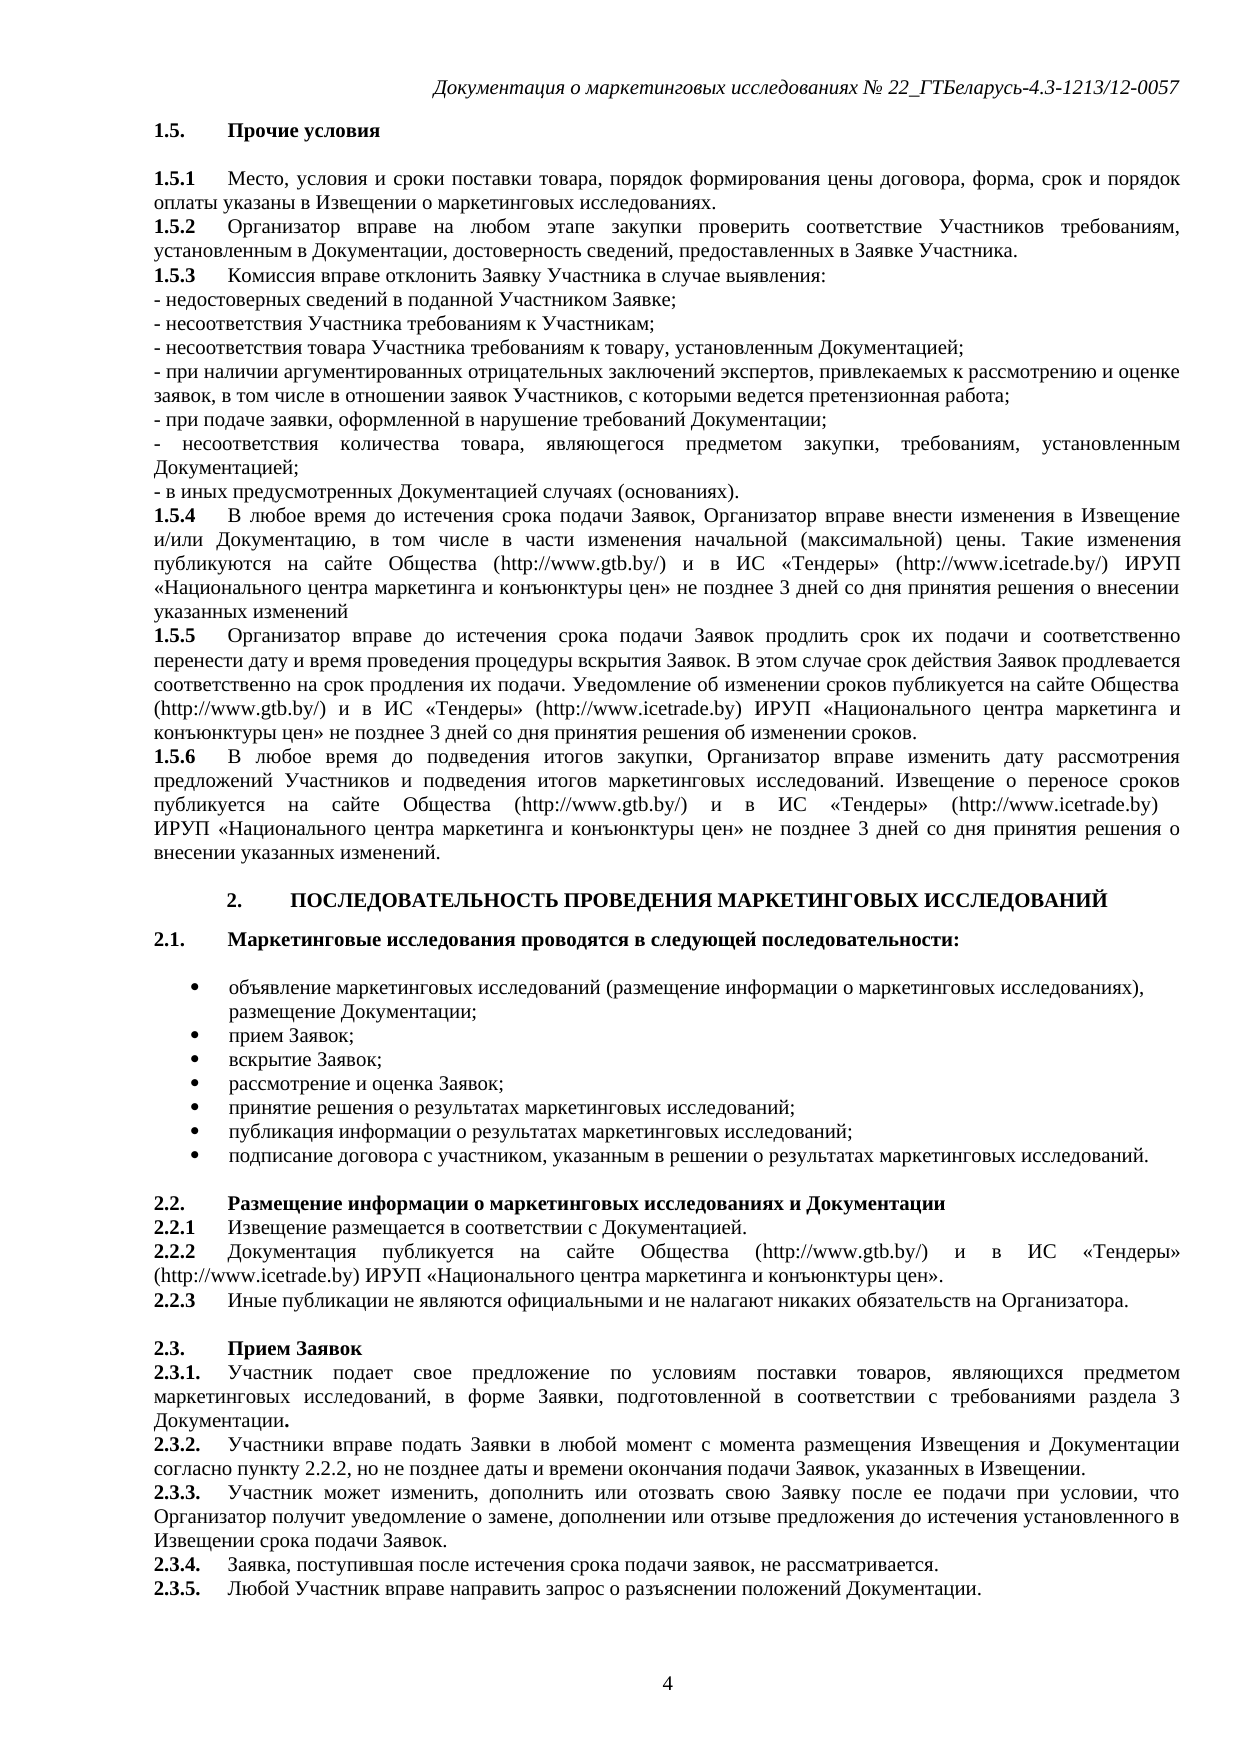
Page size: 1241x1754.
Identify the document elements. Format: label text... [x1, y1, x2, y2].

list подписание договора с участником, указанным в решении о результатах маркетинговых исследований. [191, 1143, 1181, 1167]
list Размещение информации о маркетинговых исследованиях и Документации [153, 1191, 1181, 1215]
list публикация информации о результатах маркетинговых исследований; [191, 1119, 1181, 1143]
list последовательность проведения маркетинговых исследований [153, 888, 1181, 912]
list Документация публикуется на сайте Общества (http://www.gtb.by/) и в ИС «Тендеры» (http://www.icetrade.by) ИРУП «Национального центра маркетинга и конъюнктуры цен». [153, 1239, 1181, 1287]
list объявление маркетинговых исследований (размещение информации о маркетинговых исследованиях), размещение Документации; [191, 975, 1181, 1023]
text - при подаче заявки, оформленной в нарушение требований Документации; [153, 407, 1181, 431]
text - несоответствия количества товара, являющегося предметом закупки, требованиям, установленным Документацией; [153, 431, 1181, 479]
list принятие решения о результатах маркетинговых исследований; [191, 1095, 1181, 1119]
text - в иных предусмотренных Документацией случаях (основаниях). [153, 479, 1181, 503]
list Участники вправе подать Заявки в любой момент с момента размещения Извещения и Документации согласно пункту 2.2.2, но не позднее даты и времени окончания подачи Заявок, указанных в Извещении. [153, 1432, 1181, 1480]
list рассмотрение и оценка Заявок; [191, 1071, 1181, 1095]
list Маркетинговые исследования проводятся в следующей последовательности: [153, 927, 1181, 951]
list Прочие условия [153, 118, 1181, 142]
text - при наличии аргументированных отрицательных заключений экспертов, привлекаемых к рассмотрению и оценке заявок, в том числе в отношении заявок Участников, с которыми ведется претензионная работа; [153, 359, 1181, 407]
list Иные публикации не являются официальными и не налагают никаких обязательств на Организатора. [153, 1287, 1181, 1312]
list Прием Заявок [153, 1336, 1181, 1360]
list В любое время до истечения срока подачи Заявок, Организатор вправе внести изменения в Извещение и/или Документацию, в том числе в части изменения начальной (максимальной) цены. Такие изменения публикуются на сайте Общества (http://www.gtb.by/) и в ИС «Тендеры» (http://www.icetrade.by/) ИРУП «Национального центра маркетинга и конъюнктуры цен» не позднее 3 дней со дня принятия решения о внесении указанных изменений [153, 503, 1181, 623]
list прием Заявок; [191, 1023, 1181, 1047]
list Организатор вправе до истечения срока подачи Заявок продлить срок их подачи и соответственно перенести дату и время проведения процедуры вскрытия Заявок. В этом случае срок действия Заявок продлевается соответственно на срок продления их подачи. Уведомление об изменении сроков публикуется на сайте Общества (http://www.gtb.by/) и в ИС «Тендеры» (http://www.icetrade.by) ИРУП «Национального центра маркетинга и конъюнктуры цен» не позднее 3 дней со дня принятия решения об изменении сроков. [153, 623, 1181, 744]
list Место, условия и сроки поставки товара, порядок формирования цены договора, форма, срок и порядок оплаты указаны в Извещении о маркетинговых исследованиях. [153, 166, 1181, 214]
list Участник подает свое предложение по условиям поставки товаров, являющихся предметом маркетинговых исследований, в форме Заявки, подготовленной в соответствии с требованиями раздела 3 Документации. [153, 1360, 1181, 1432]
list Организатор вправе на любом этапе закупки проверить соответствие Участников требованиям, установленным в Документации, достоверность сведений, предоставленных в Заявке Участника. [153, 214, 1181, 262]
list вскрытие Заявок; [191, 1047, 1181, 1071]
list Комиссия вправе отклонить Заявку Участника в случае выявления: [153, 262, 1181, 287]
list Любой Участник вправе направить запрос о разъяснении положений Документации. [153, 1576, 1181, 1600]
list В любое время до подведения итогов закупки, Организатор вправе изменить дату рассмотрения предложений Участников и подведения итогов маркетинговых исследований. Извещение о переносе сроков публикуется на сайте Общества (http://www.gtb.by/) и в ИС «Тендеры» (http://www.icetrade.by) ИРУП «Национального центра маркетинга и конъюнктуры цен» не позднее 3 дней со дня принятия решения о внесении указанных изменений. [153, 744, 1181, 864]
list Извещение размещается в соответствии с Документацией. [153, 1215, 1181, 1239]
text - несоответствия товара Участника требованиям к товару, установленным Документацией; [153, 335, 1181, 359]
list Заявка, поступившая после истечения срока подачи заявок, не рассматривается. [153, 1552, 1181, 1576]
text - недостоверных сведений в поданной Участником Заявке; [153, 287, 1181, 311]
text - несоответствия Участника требованиям к Участникам; [153, 311, 1181, 335]
list Участник может изменить, дополнить или отозвать свою Заявку после ее подачи при условии, что Организатор получит уведомление о замене, дополнении или отзыве предложения до истечения установленного в Извещении срока подачи Заявок. [153, 1480, 1181, 1552]
